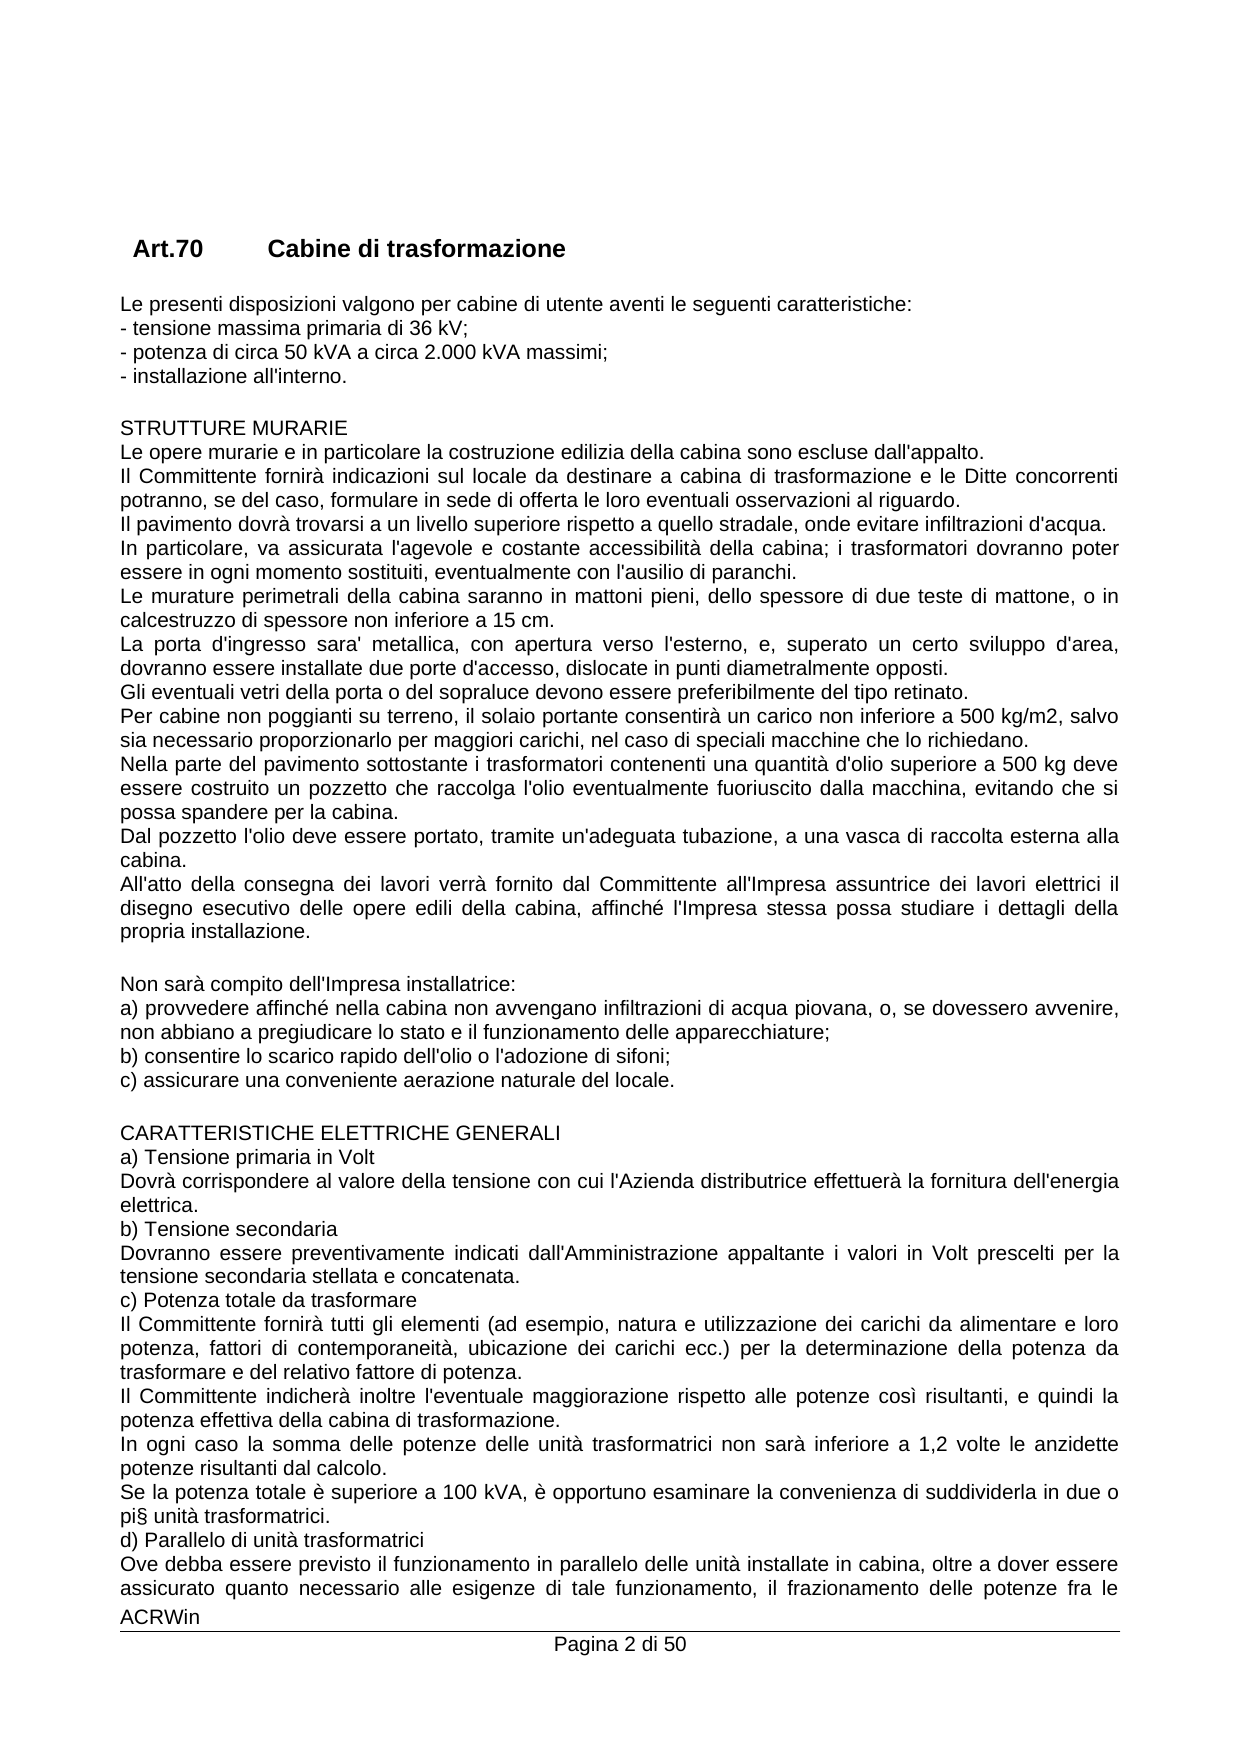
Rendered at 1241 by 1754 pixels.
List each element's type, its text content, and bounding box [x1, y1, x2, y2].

text Non sarà compito dell'Impresa installatrice: [120, 972, 1120, 996]
text Le murature perimetrali della cabina saranno in mattoni pieni, dello spessore di due teste di mattone, o in calcestruzzo di spessore non inferiore a 15 cm. [120, 584, 1120, 632]
text a) provvedere affinché nella cabina non avvengano infiltrazioni di acqua piovana, o, se dovessero avvenire, non abbiano a pregiudicare lo stato e il funzionamento delle apparecchiature; [120, 996, 1120, 1044]
text Gli eventuali vetri della porta o del sopraluce devono essere preferibilmente del tipo retinato. [120, 680, 1120, 704]
text La porta d'ingresso sara' metallica, con apertura verso l'esterno, e, superato un certo sviluppo d'area, dovranno essere installate due porte d'accesso, dislocate in punti diametralmente opposti. [120, 632, 1120, 680]
text - tensione massima primaria di 36 kV; [120, 316, 1120, 339]
text d) Parallelo di unità trasformatrici [120, 1528, 1120, 1552]
text Dovranno essere preventivamente indicati dall'Amministrazione appaltante i valori in Volt prescelti per la tensione secondaria stellata e concatenata. [120, 1240, 1120, 1288]
text b) Tensione secondaria [120, 1216, 1120, 1240]
text Dovrà corrispondere al valore della tensione con cui l'Azienda distributrice effettuerà la fornitura dell'energia elettrica. [120, 1168, 1120, 1216]
text Se la potenza totale è superiore a 100 kVA, è opportuno esaminare la convenienza di suddividerla in due o pi§ unità trasformatrici. [120, 1480, 1120, 1528]
text Il pavimento dovrà trovarsi a un livello superiore rispetto a quello stradale, onde evitare infiltrazioni d'acqua. [120, 512, 1120, 536]
text Il Committente indicherà inoltre l'eventuale maggiorazione rispetto alle potenze così risultanti, e quindi la potenza effettiva della cabina di trasformazione. [120, 1384, 1120, 1432]
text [120, 1552, 1120, 1600]
text CARATTERISTICHE ELETTRICHE GENERALI [120, 1121, 1120, 1144]
text - installazione all'interno. [120, 363, 1120, 387]
text b) consentire lo scarico rapido dell'olio o l'adozione di sifoni; [120, 1044, 1120, 1068]
text Le opere murarie e in particolare la costruzione edilizia della cabina sono escluse dall'appalto. [120, 440, 1120, 464]
text Art.70 Cabine di trasformazione [120, 234, 1120, 263]
text STRUTTURE MURARIE [120, 416, 1120, 440]
text Per cabine non poggianti su terreno, il solaio portante consentirà un carico non inferiore a 500 kg/m2, salvo sia necessario proporzionarlo per maggiori carichi, nel caso di speciali macchine che lo richiedano. [120, 704, 1120, 752]
text Nella parte del pavimento sottostante i trasformatori contenenti una quantità d'olio superiore a 500 kg deve essere costruito un pozzetto che raccolga l'olio eventualmente fuoriuscito dalla macchina, evitando che si possa spandere per la cabina. [120, 752, 1120, 823]
text Dal pozzetto l'olio deve essere portato, tramite un'adeguata tubazione, a una vasca di raccolta esterna alla cabina. [120, 823, 1120, 871]
text c) Potenza totale da trasformare [120, 1288, 1120, 1312]
text Il Committente fornirà indicazioni sul locale da destinare a cabina di trasformazione e le Ditte concorrenti potranno, se del caso, formulare in sede di offerta le loro eventuali osservazioni al riguardo. [120, 464, 1120, 512]
text In particolare, va assicurata l'agevole e costante accessibilità della cabina; i trasformatori dovranno poter essere in ogni momento sostituiti, eventualmente con l'ausilio di paranchi. [120, 536, 1120, 584]
text Le presenti disposizioni valgono per cabine di utente aventi le seguenti caratteristiche: [120, 292, 1120, 316]
text Il Committente fornirà tutti gli elementi (ad esempio, natura e utilizzazione dei carichi da alimentare e loro potenza, fattori di contemporaneità, ubicazione dei carichi ecc.) per la determinazione della potenza da trasformare e del relativo fattore di potenza. [120, 1312, 1120, 1384]
text All'atto della consegna dei lavori verrà fornito dal Committente all'Impresa assuntrice dei lavori elettrici il disegno esecutivo delle opere edili della cabina, affinché l'Impresa stessa possa studiare i dettagli della propria installazione. [120, 871, 1120, 943]
text a) Tensione primaria in Volt [120, 1144, 1120, 1168]
text In ogni caso la somma delle potenze delle unità trasformatrici non sarà inferiore a 1,2 volte le anzidette potenze risultanti dal calcolo. [120, 1432, 1120, 1480]
text c) assicurare una conveniente aerazione naturale del locale. [120, 1068, 1120, 1092]
text - potenza di circa 50 kVA a circa 2.000 kVA massimi; [120, 339, 1120, 363]
